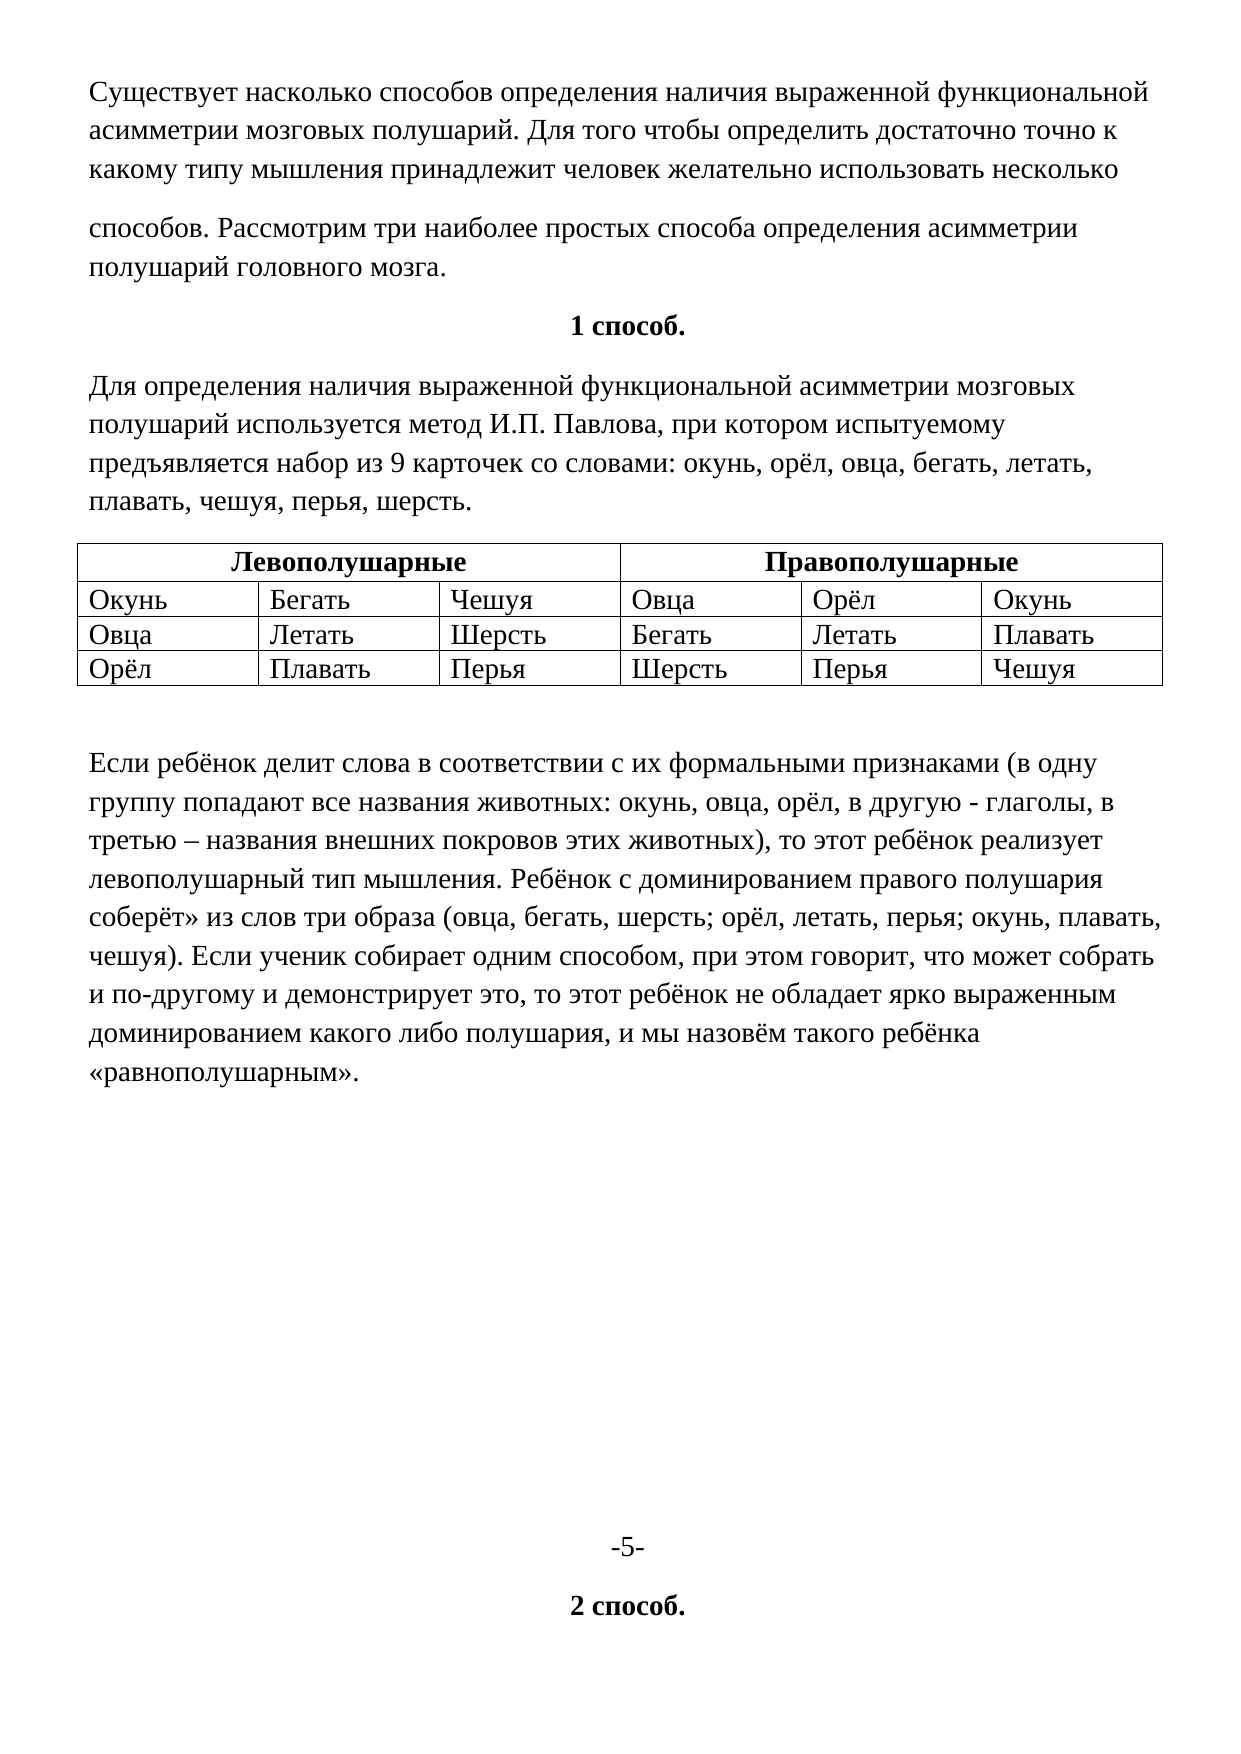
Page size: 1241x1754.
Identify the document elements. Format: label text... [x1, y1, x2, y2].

table_cell Орёл [78, 651, 258, 685]
table_header [78, 544, 620, 581]
text -5- [89, 1529, 1167, 1562]
text Если ребёнок делит слова в соответствии с их формальными признаками (в одну группу попадают все названия животных: окунь, овца, орёл, в другую - глаголы, в третью – названия внешних покровов этих животных), то этот ребёнок реализует левополушарный тип мышления. Ребёнок с доминированием правого полушария соберёт» из слов три образа (овца, бегать, шерсть; орёл, летать, перья; окунь, плавать, чешуя). Если ученик собирает одним способом, при этом говорит, что может собрать и по-другому и демонстрирует это, то этот ребёнок не обладает ярко выраженным доминированием какого либо полушария, и мы назовём такого ребёнка «равнополушарным». [89, 745, 1167, 1087]
table_cell Шерсть [440, 617, 620, 650]
text 1 способ. [89, 308, 1167, 342]
table_header Правополушарные [621, 544, 1162, 581]
table_cell Бегать [259, 582, 439, 616]
table_cell Бегать [621, 617, 801, 650]
table_cell Шерсть [621, 651, 801, 685]
table_cell Плавать [259, 651, 439, 685]
table_cell Летать [259, 617, 439, 650]
table_cell Перья [802, 651, 981, 685]
text способов. Рассмотрим три наиболее простых способа определения асимметрии полушарий головного мозга. [89, 210, 1167, 282]
table_cell Летать [802, 617, 981, 650]
table_cell Окунь [982, 582, 1162, 616]
table_cell Овца [78, 617, 258, 650]
text 2 способ. [89, 1588, 1167, 1622]
table_cell Чешуя [440, 582, 620, 616]
table_cell Окунь [78, 582, 258, 616]
table_cell Плавать [982, 617, 1162, 650]
text Существует насколько способов определения наличия выраженной функциональной асимметрии мозговых полушарий. Для того чтобы определить достаточно точно к какому типу мышления принадлежит человек желательно использовать несколько [89, 74, 1167, 184]
table_cell Перья [440, 651, 620, 685]
table_cell Орёл [802, 582, 981, 616]
text Для определения наличия выраженной функциональной асимметрии мозговых полушарий используется метод И.П. Павлова, при котором испытуемому предъявляется набор из 9 карточек со словами: окунь, орёл, овца, бегать, летать, плавать, чешуя, перья, шерсть. [89, 368, 1167, 517]
table_cell Овца [621, 582, 801, 616]
table_cell Чешуя [982, 651, 1162, 685]
